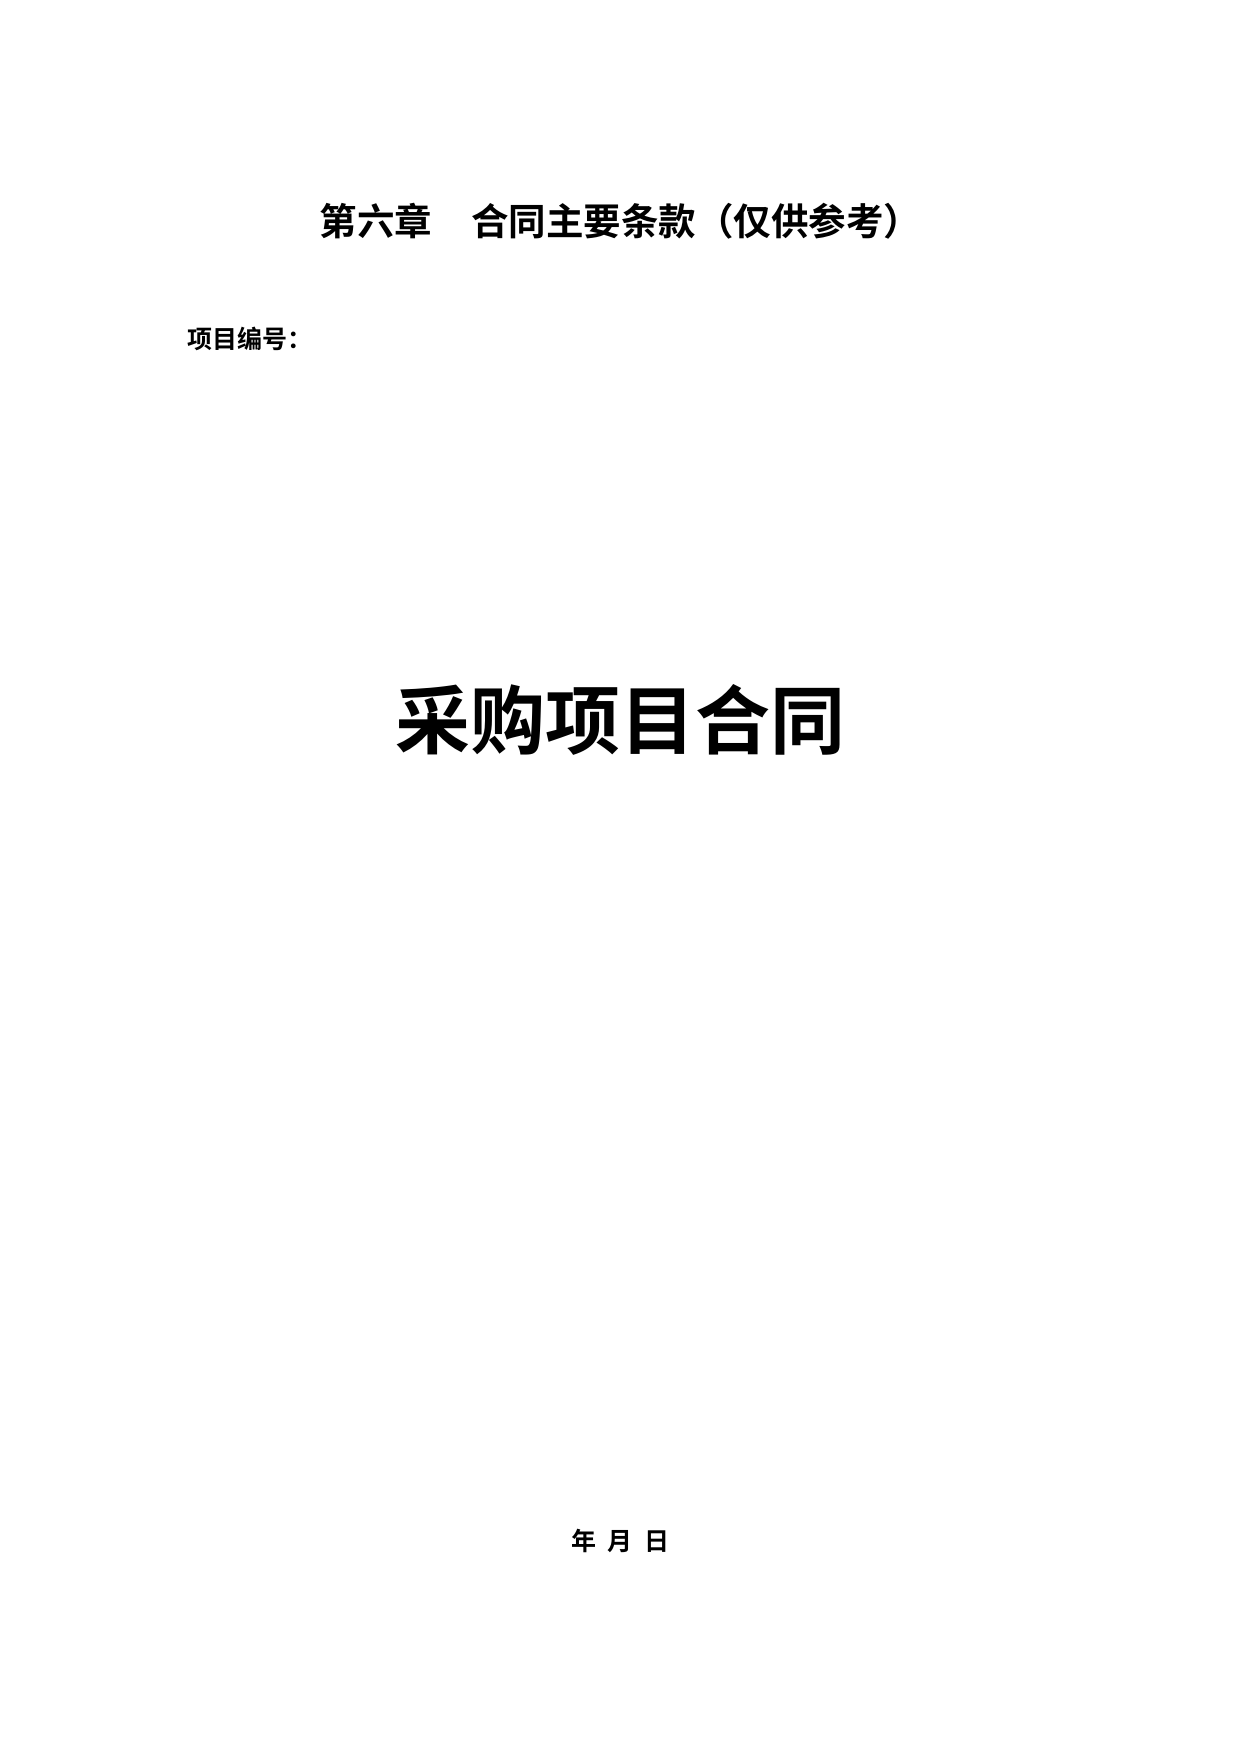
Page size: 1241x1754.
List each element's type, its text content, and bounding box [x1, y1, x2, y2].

text 采购项目合同 [187, 662, 1053, 771]
text 年 月 日 [187, 1522, 1053, 1558]
subtitle 合同主要条款（仅供参考） [187, 187, 1053, 252]
text 项目编号： [187, 319, 1053, 355]
